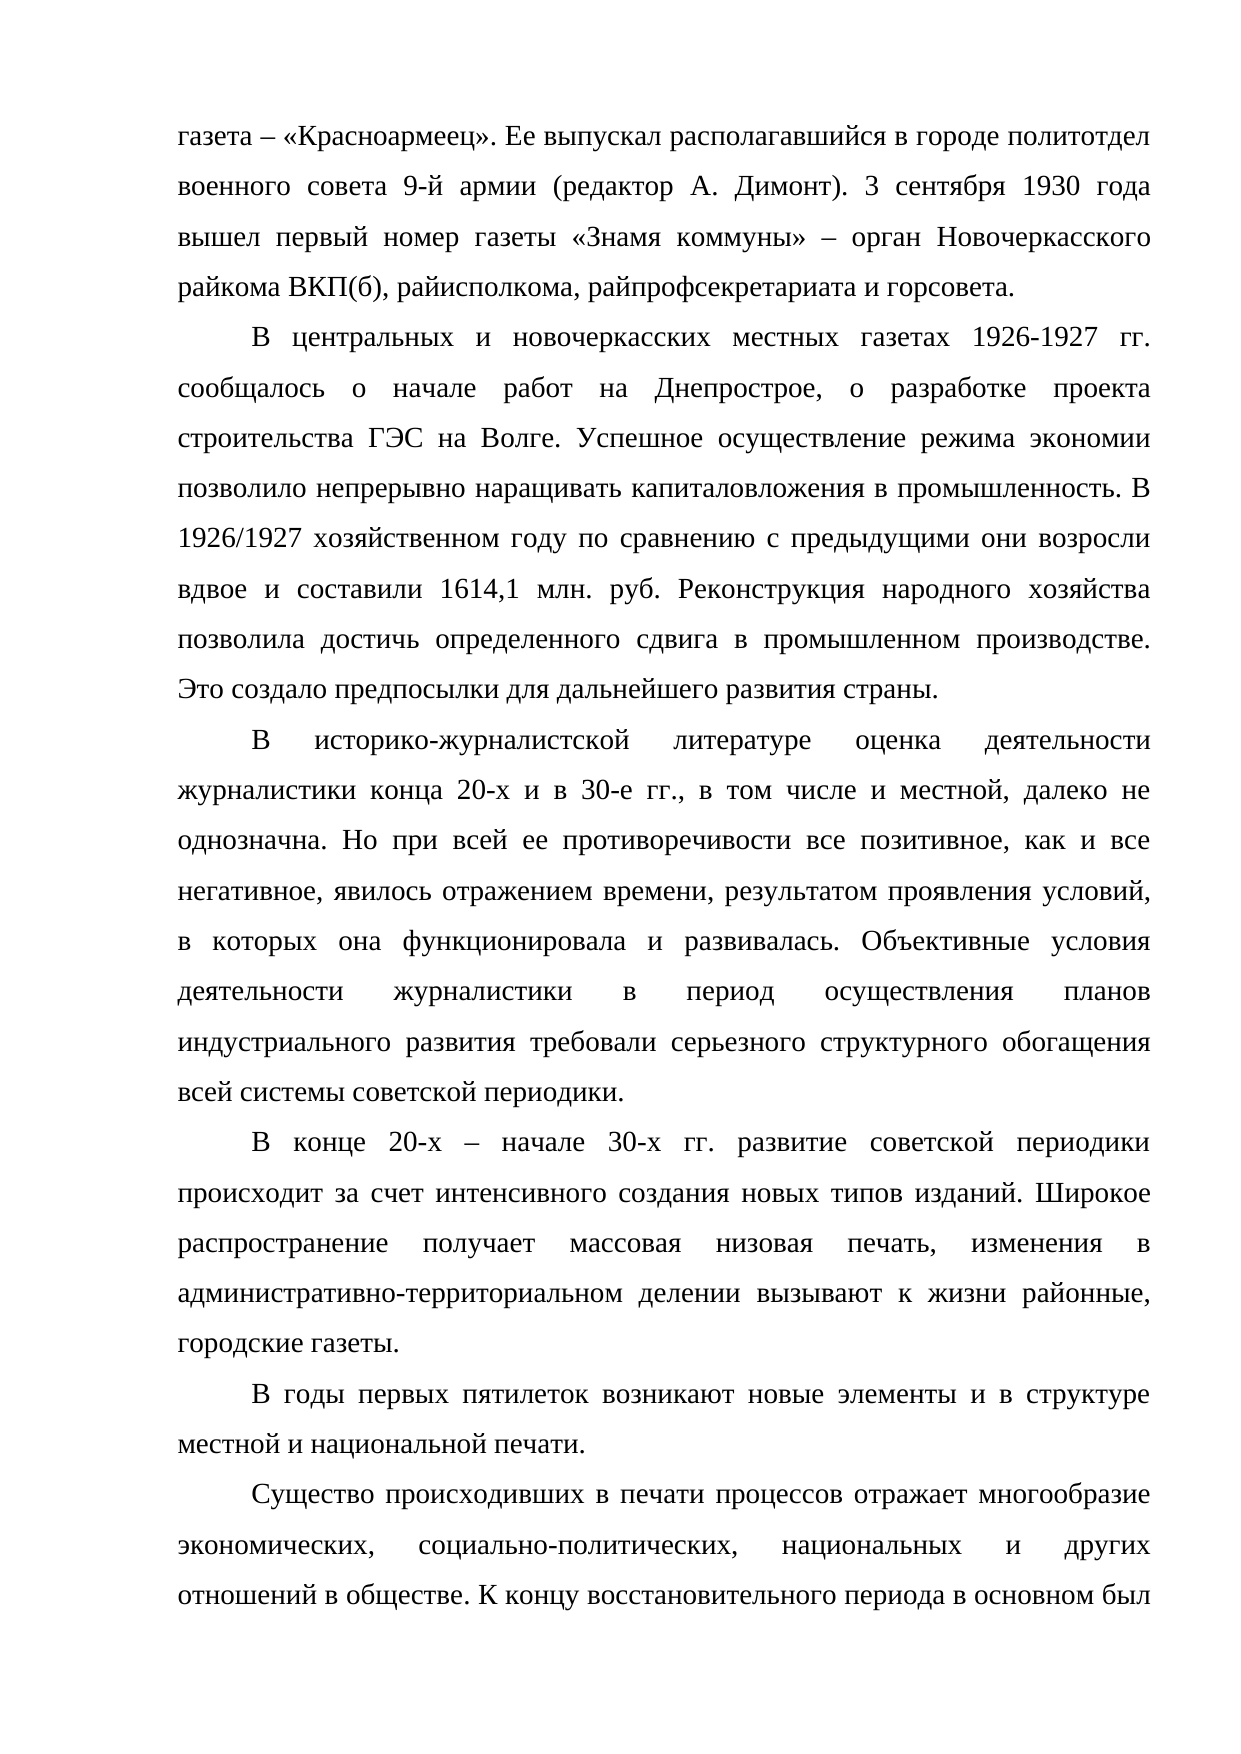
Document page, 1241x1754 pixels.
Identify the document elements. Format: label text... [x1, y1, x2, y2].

text В конце 20-х – начале 30-х гг. развитие советской периодики происходит за счет интенсивного создания новых типов изданий. Широкое распространение получает массовая низовая печать, изменения в административно-территориальном делении вызывают к жизни районные, городские газеты. [177, 1124, 1152, 1359]
text В центральных и новочеркасских местных газетах 1926-1927 гг. сообщалось о начале работ на Днепрострое, о разработке проекта строительства ГЭС на Волге. Успешное осуществление режима экономии позволило непрерывно наращивать капиталовложения в промышленность. В 1926/1927 хозяйственном году по сравнению с предыдущими они возросли вдвое и составили 1614,1 млн. руб. Реконструкция народного хозяйства позволила достичь определенного сдвига в промышленном производстве. Это создало предпосылки для дальнейшего развития страны. [177, 319, 1152, 705]
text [177, 118, 1152, 303]
text В годы первых пятилеток возникают новые элементы и в структуре местной и национальной печати. [177, 1376, 1152, 1460]
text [177, 1477, 1152, 1611]
text В историко-журналистской литературе оценка деятельности журналистики конца 20-х и в 30-е гг., в том числе и местной, далеко не однозначна. Но при всей ее противоречивости все позитивное, как и все негативное, явилось отражением времени, результатом проявления условий, в которых она функционировала и развивалась. Объективные условия деятельности журналистики в период осуществления планов индустриального развития требовали серьезного структурного обогащения всей системы советской периодики. [177, 722, 1152, 1108]
